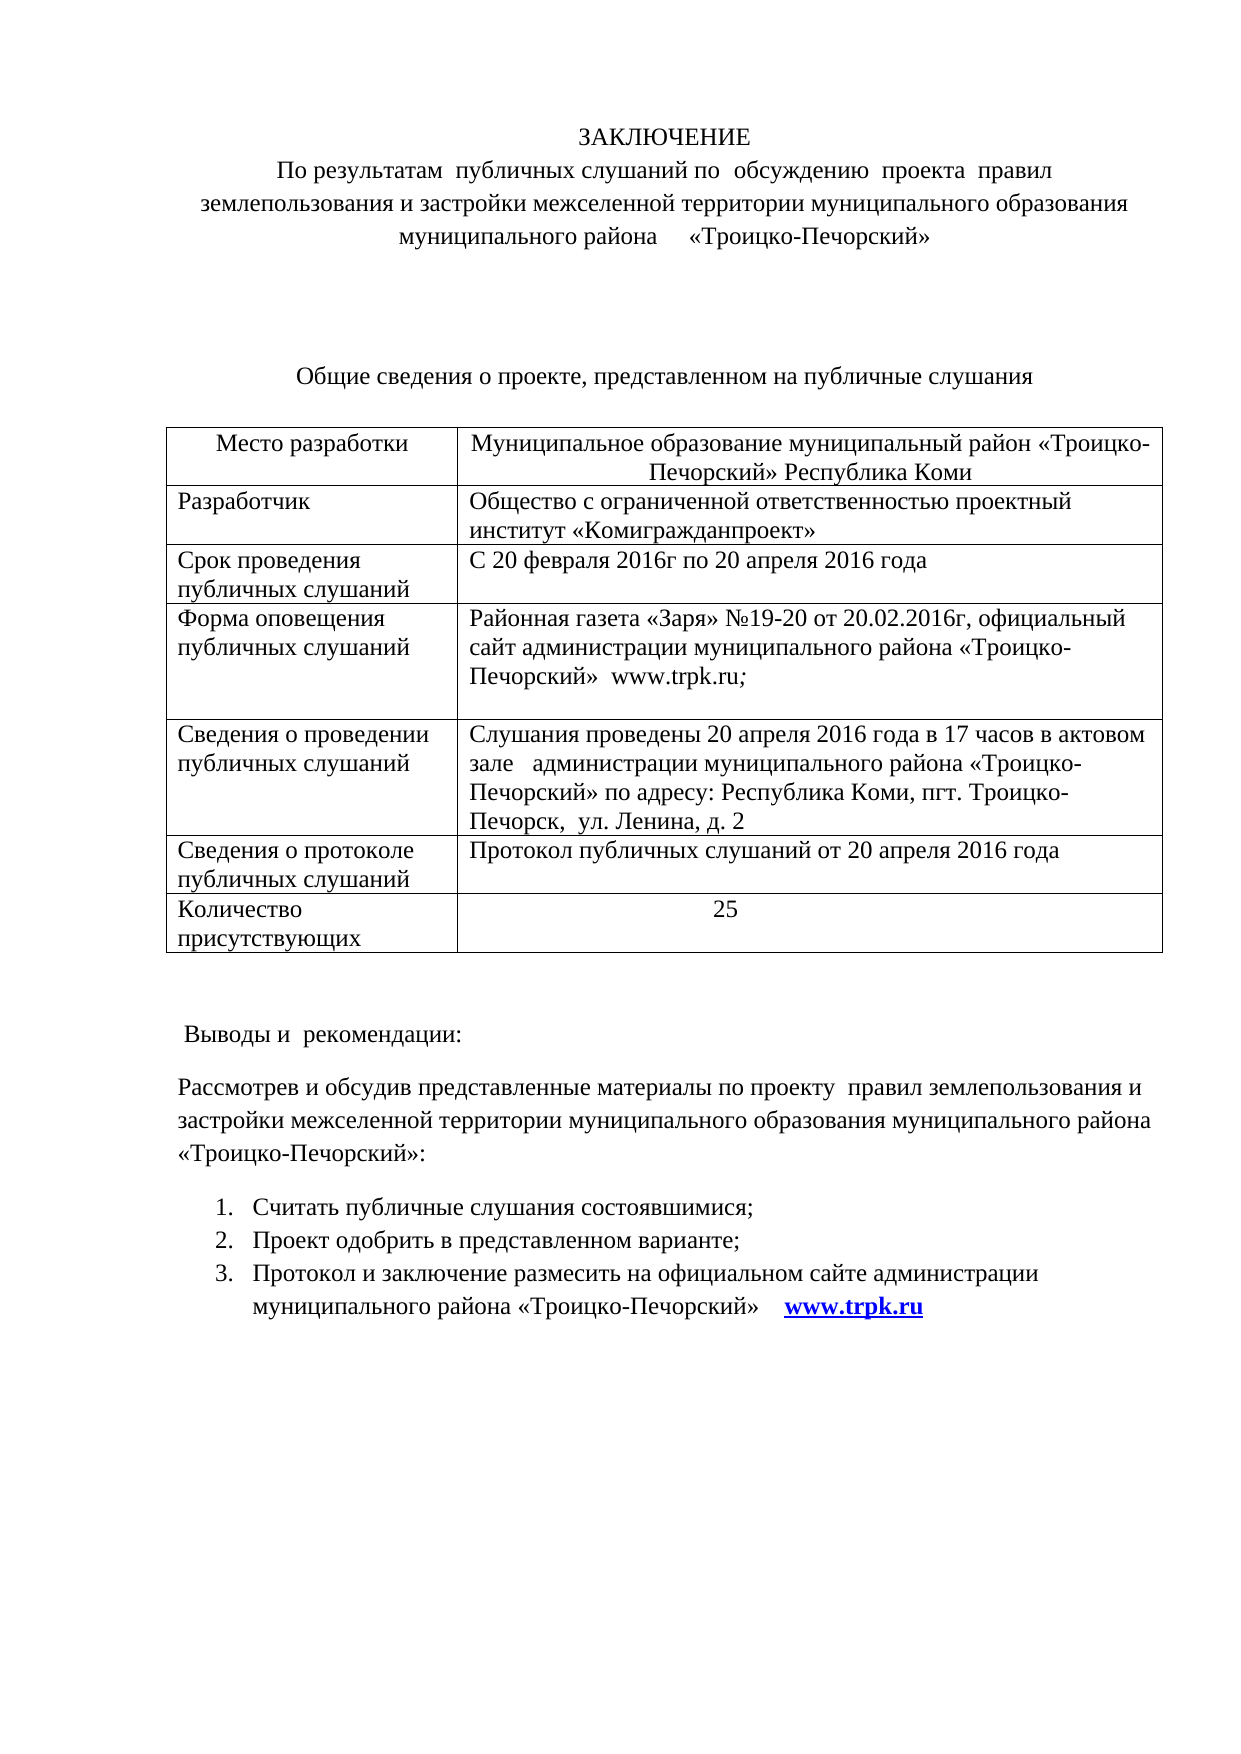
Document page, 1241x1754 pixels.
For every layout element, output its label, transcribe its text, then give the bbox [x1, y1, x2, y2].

table_cell Протокол публичных слушаний от 20 апреля 2016 года [458, 836, 1162, 893]
table_cell С 20 февраля 2016г по 20 апреля 2016 года [458, 545, 1162, 602]
table_cell Срок проведения публичных слушаний [167, 545, 457, 602]
list Считать публичные слушания состоявшимися; [215, 1192, 1152, 1221]
table_cell Слушания проведены 20 апреля 2016 года в 17 часов в актовом зале администрации муниципального района «Троицко-Печорский» по адресу: Республика Коми, пгт. Троицко-Печорск, ул. Ленина, д. 2 [458, 720, 1162, 834]
table_cell Районная газета «Заря» №19-20 от 20.02.2016г, официальный сайт администрации муниципального района «Троицко-Печорский» www.trpk.ru; [458, 604, 1162, 718]
text По результатам публичных слушаний по обсуждению проекта правил землепользования и застройки межселенной территории муниципального образования муниципального района «Троицко-Печорский» [177, 155, 1152, 249]
list Проект одобрить в представленном варианте; [215, 1225, 1152, 1254]
table_cell Общество с ограниченной ответственностью проектный институт «Комигражданпроект» [458, 486, 1162, 544]
list Протокол и заключение размесить на официальном сайте администрации муниципального района «Троицко-Печорский» www.trpk.ru [215, 1258, 1152, 1320]
table_header Место разработки [167, 428, 457, 485]
text Общие сведения о проекте, представленном на публичные слушания [177, 361, 1152, 389]
table_cell Количество присутствующих [167, 894, 457, 952]
text Выводы и рекомендации: [177, 1019, 1152, 1047]
table_cell Разработчик [167, 486, 457, 544]
table_header Муниципальное образование муниципальный район «Троицко-Печорский» Республика Коми [458, 428, 1162, 485]
table_cell 25 [458, 894, 1162, 952]
table_cell Сведения о протоколе публичных слушаний [167, 836, 457, 893]
text ЗАКЛЮЧЕНИЕ [177, 122, 1152, 150]
table_cell Форма оповещения публичных слушаний [167, 604, 457, 718]
table_cell Сведения о проведении публичных слушаний [167, 720, 457, 834]
text Рассмотрев и обсудив представленные материалы по проекту правил землепользования и застройки межселенной территории муниципального образования муниципального района «Троицко-Печорский»: [177, 1072, 1152, 1167]
